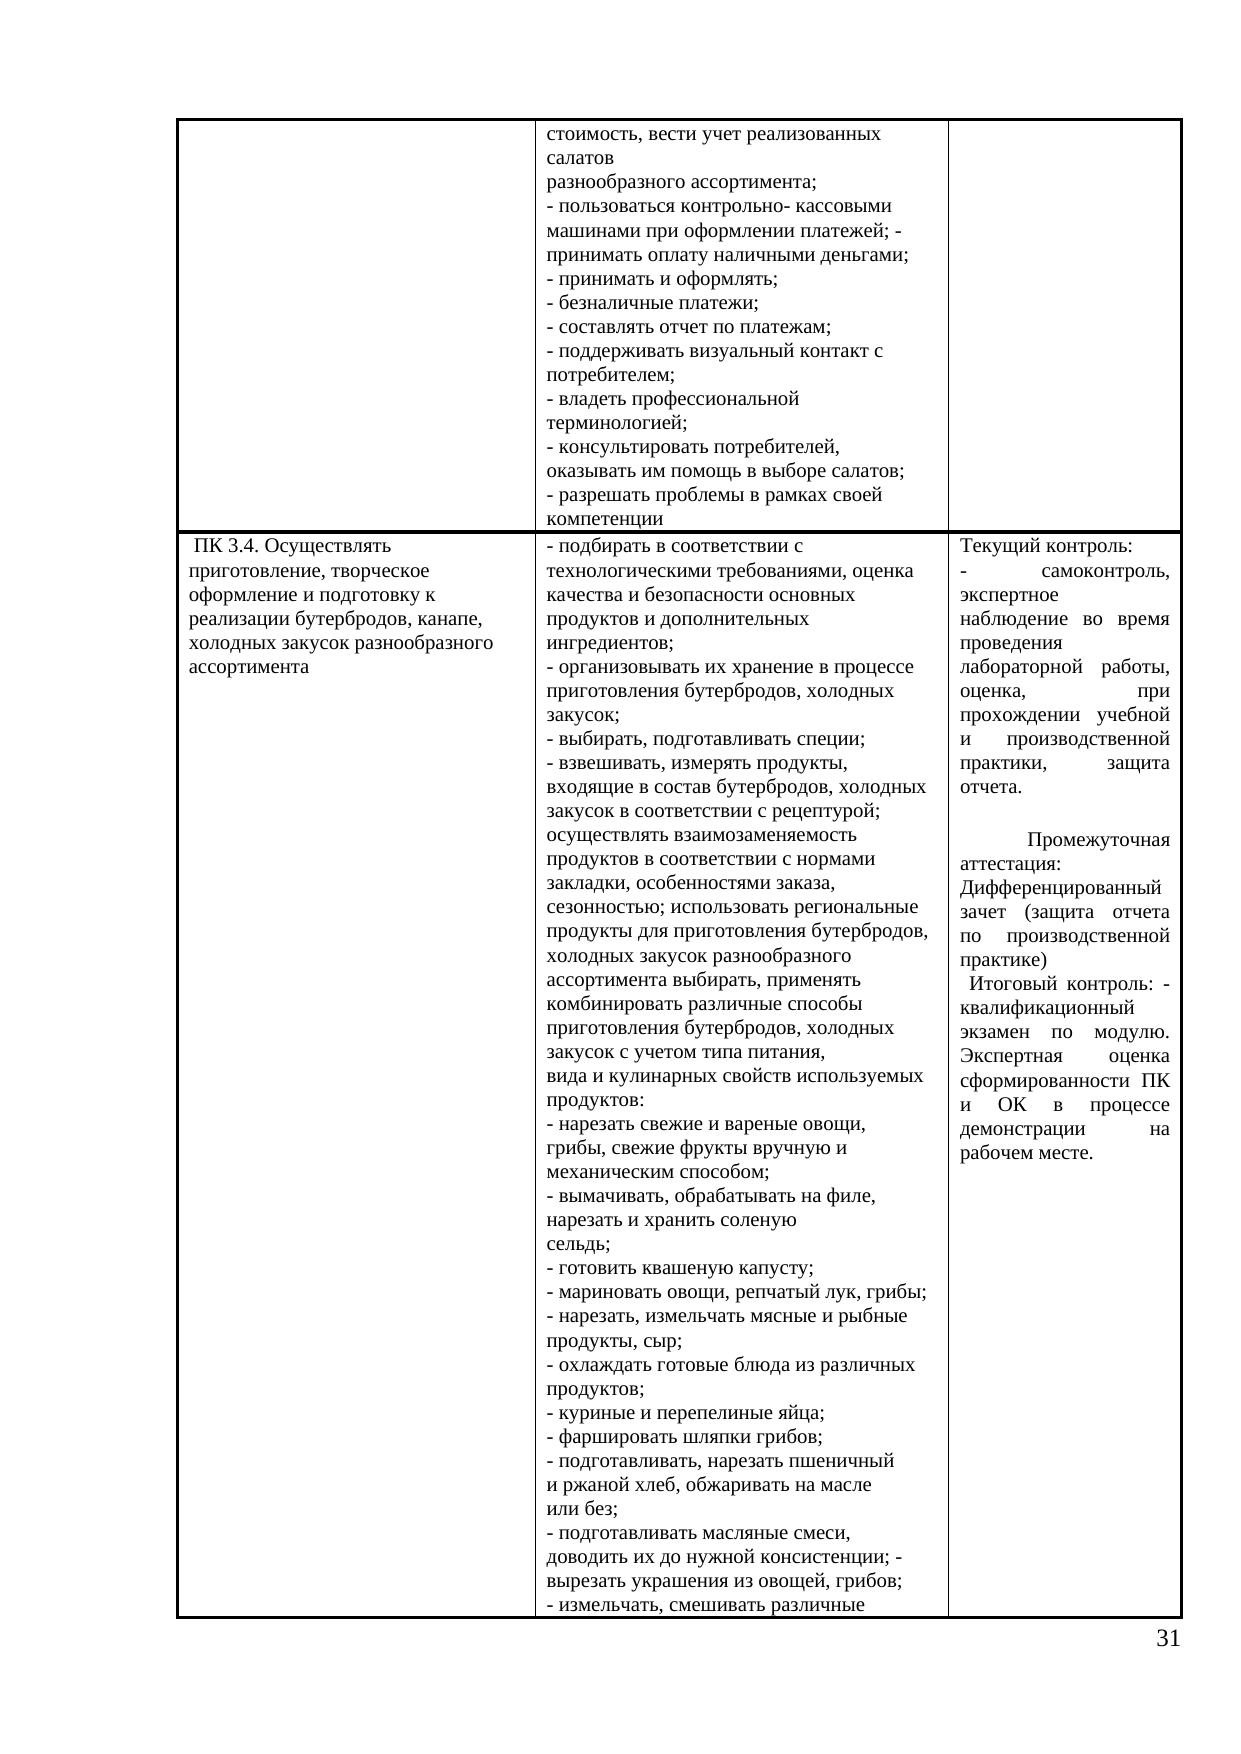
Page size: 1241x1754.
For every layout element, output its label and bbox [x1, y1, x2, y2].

table_cell [179, 121, 535, 530]
table_cell [179, 534, 535, 1616]
table_cell [949, 121, 1180, 530]
table_cell [949, 534, 1180, 1616]
table_cell [536, 121, 948, 530]
table_cell [536, 534, 948, 1616]
